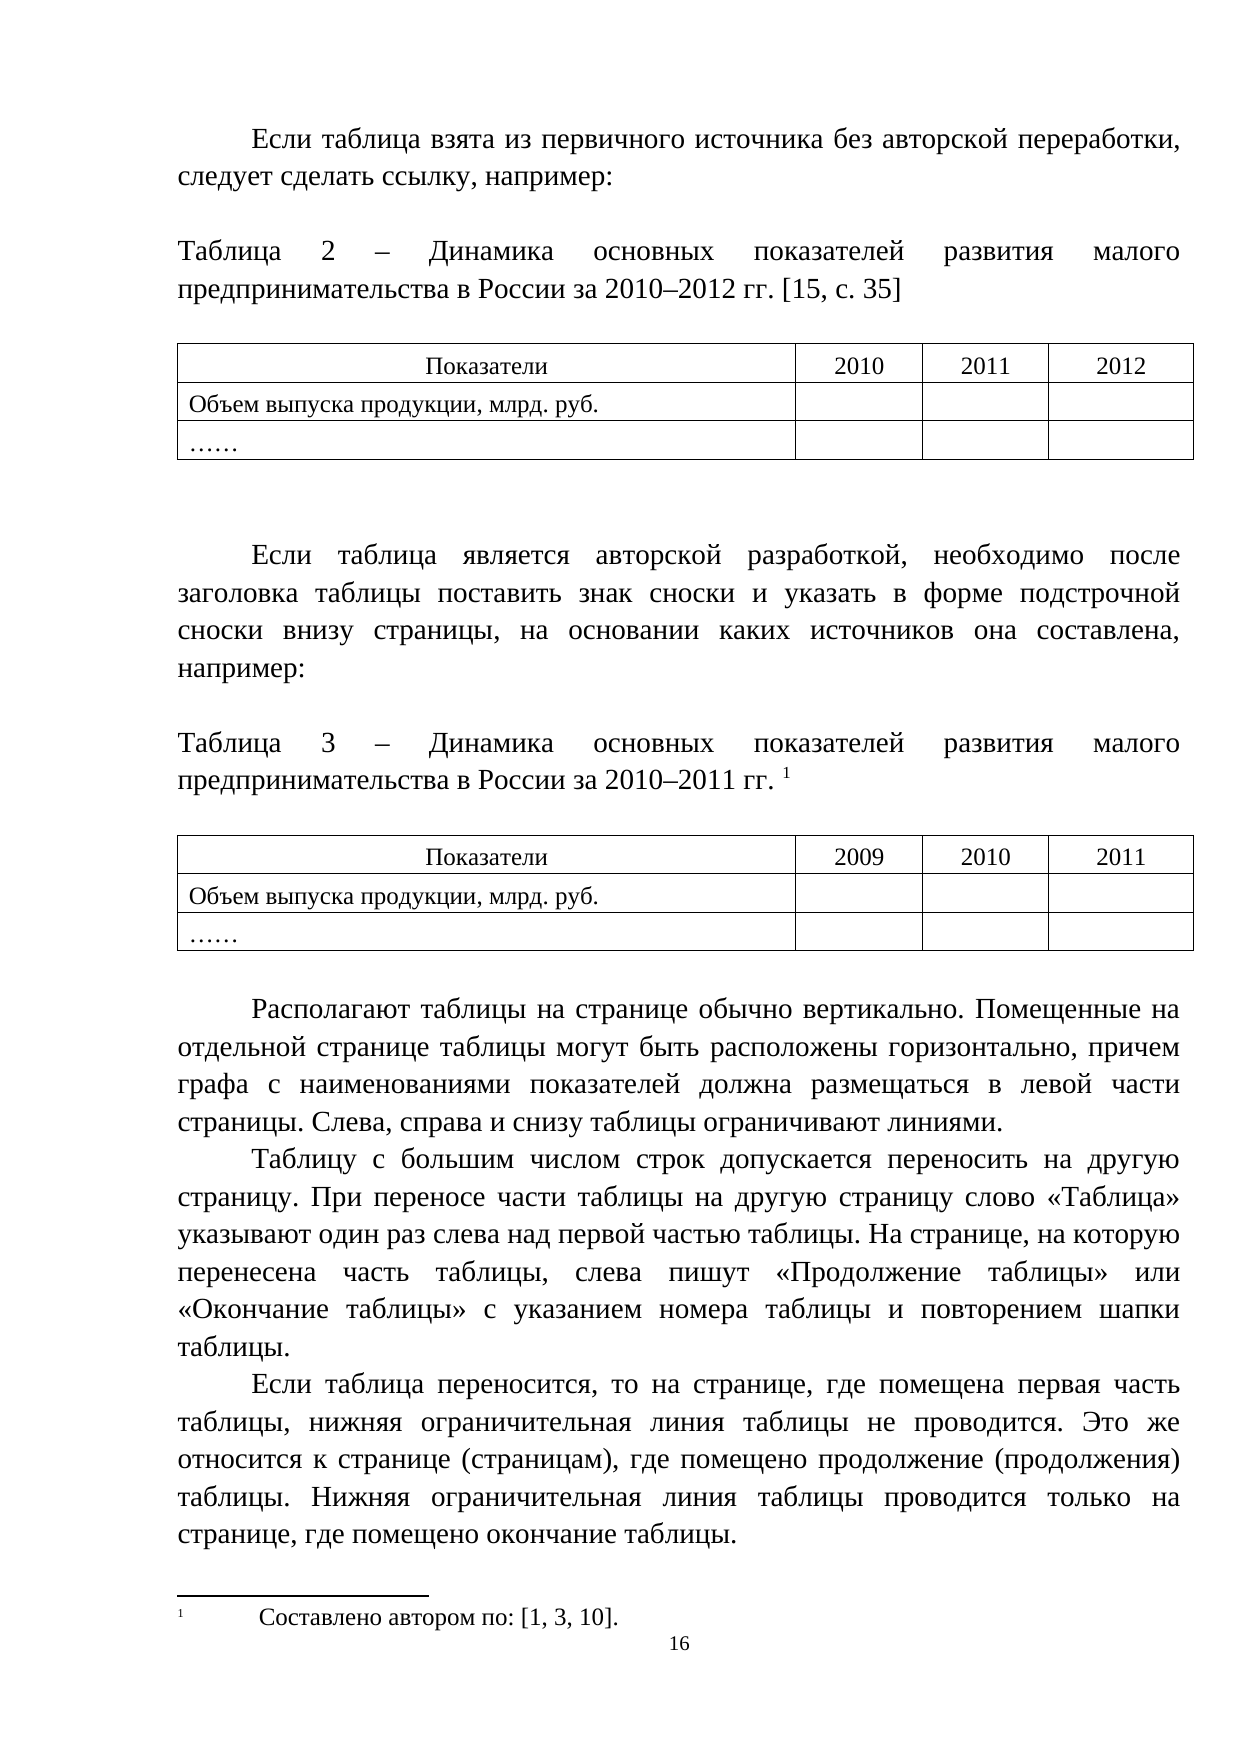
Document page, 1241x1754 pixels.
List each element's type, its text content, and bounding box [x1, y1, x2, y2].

table_header Показатели [178, 344, 795, 382]
table_header 2011 [923, 344, 1048, 382]
table_header 2012 [1049, 344, 1193, 382]
table_cell Объем выпуска продукции, млрд. руб. [178, 874, 795, 912]
table_cell [1049, 383, 1193, 420]
table_cell …… [178, 913, 795, 950]
text Если таблица взята из первичного источника без авторской переработки, следует сделать ссылку, например: [177, 118, 1181, 193]
text Располагают таблицы на странице обычно вертикально. Помещенные на отдельной странице таблицы могут быть расположены горизонтально, причем графа с наименованиями показателей должна размещаться в левой части страницы. Слева, справа и снизу таблицы ограничивают линиями. [177, 989, 1181, 1139]
text Если таблица является авторской разработкой, необходимо после заголовка таблицы поставить знак сноски и указать в форме подстрочной сноски внизу страницы, на основании каких источников она составлена, например: [177, 535, 1181, 685]
text Таблица 3 – Динамика основных показателей развития малого предпринимательства в России за 2010–2011 гг. [177, 722, 1181, 797]
table_cell [1049, 913, 1193, 950]
table_cell Объем выпуска продукции, млрд. руб. [178, 383, 795, 420]
table_cell [923, 383, 1048, 420]
table_header 2010 [923, 836, 1048, 873]
text Таблицу с большим числом строк допускается переносить на другую страницу. При переносе части таблицы на другую страницу слово «Таблица» указывают один раз слева над первой частью таблицы. На странице, на которую перенесена часть таблицы, слева пишут «Продолжение таблицы» или «Окончание таблицы» с указанием номера таблицы и повторением шапки таблицы. [177, 1139, 1181, 1364]
table_header 2011 [1049, 836, 1193, 873]
table_cell [796, 874, 922, 912]
table_cell [1049, 421, 1193, 459]
table_cell [796, 383, 922, 420]
table_cell [796, 421, 922, 459]
table_cell [923, 874, 1048, 912]
table_cell …… [178, 421, 795, 459]
table_header 2009 [796, 836, 922, 873]
table_cell [923, 421, 1048, 459]
table_cell [923, 913, 1048, 950]
table_cell [796, 913, 922, 950]
table_header Показатели [178, 836, 795, 873]
text Если таблица переносится, то на странице, где помещена первая часть таблицы, нижняя ограничительная линия таблицы не проводится. Это же относится к странице (страницам), где помещено продолжение (продолжения) таблицы. Нижняя ограничительная линия таблицы проводится только на странице, где помещено окончание таблицы. [177, 1364, 1181, 1551]
text Таблица 2 – Динамика основных показателей развития малого предпринимательства в России за 2010–2012 гг. [15, с. 35] [177, 231, 1181, 306]
table_cell [1049, 874, 1193, 912]
table_header 2010 [796, 344, 922, 382]
